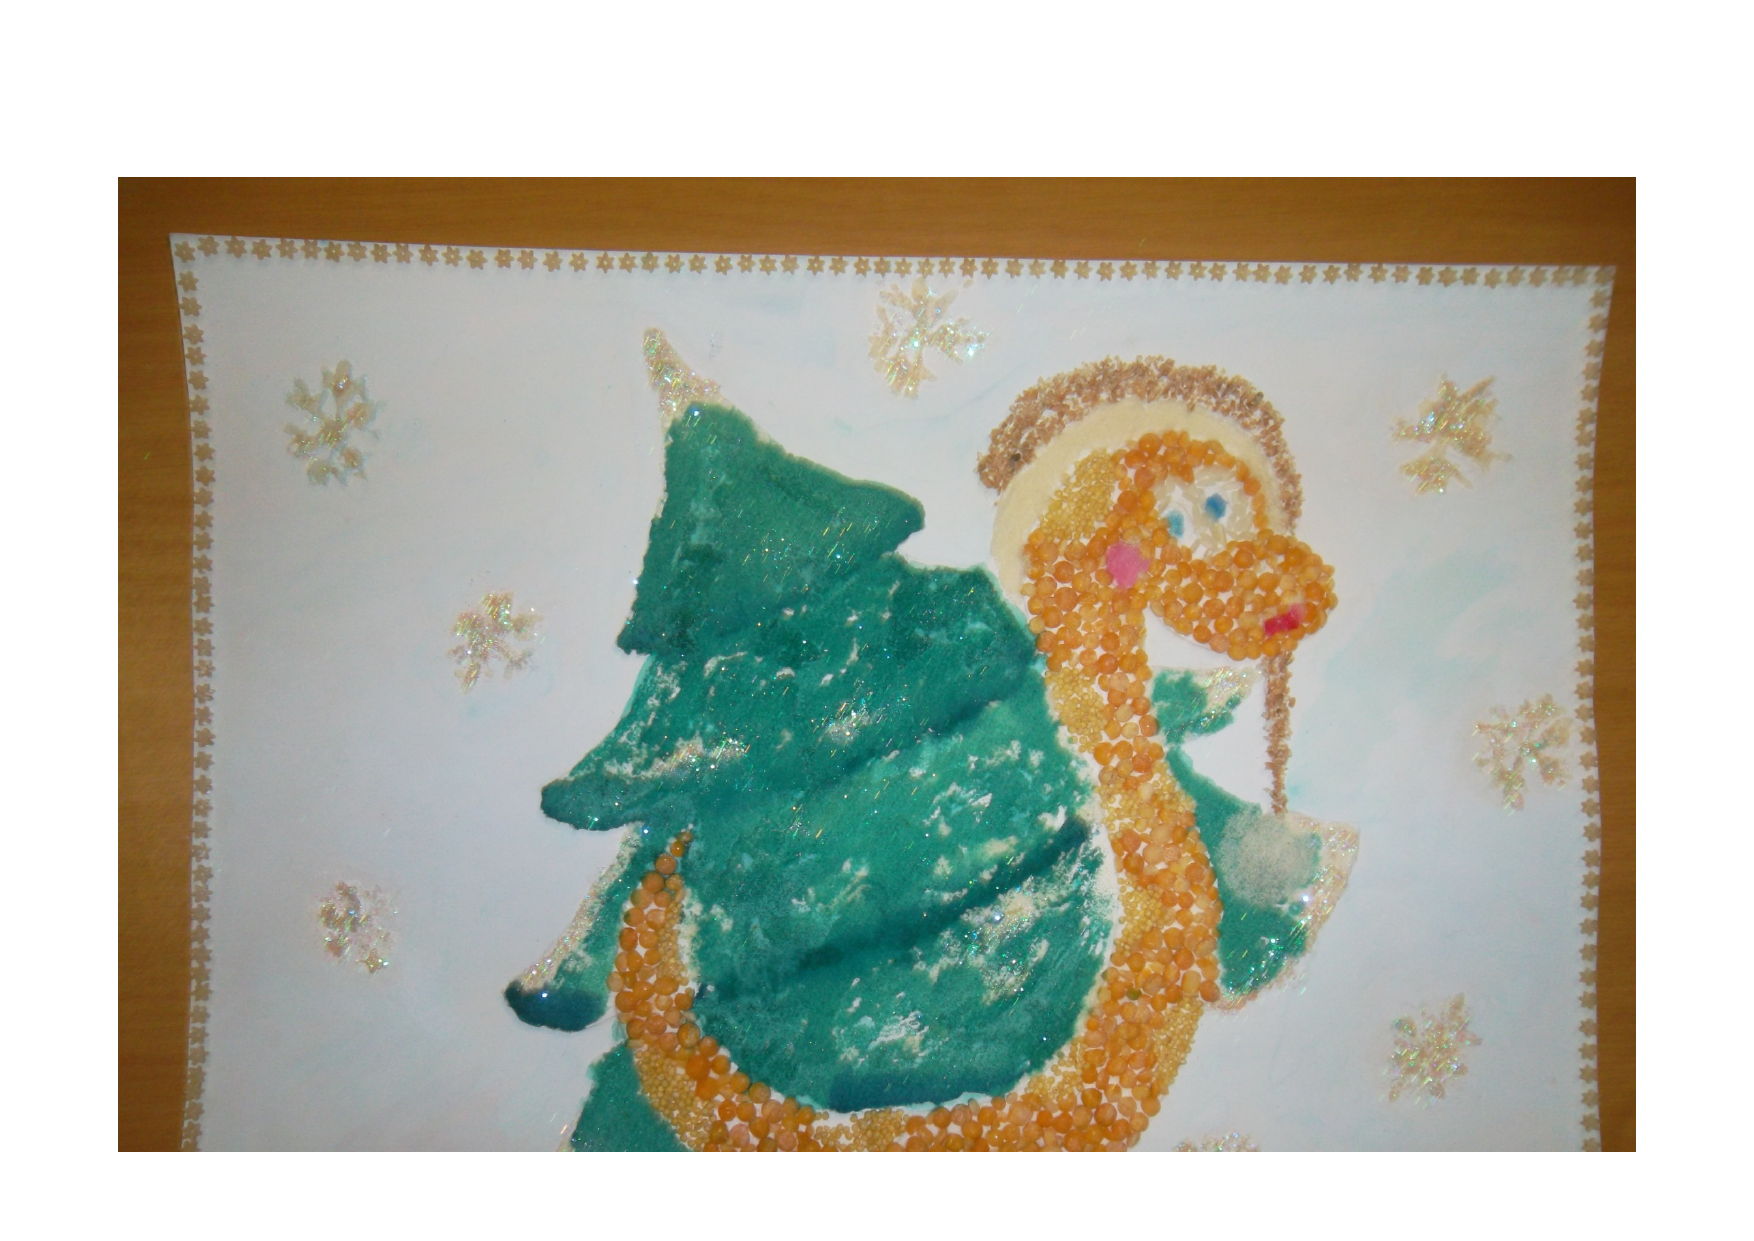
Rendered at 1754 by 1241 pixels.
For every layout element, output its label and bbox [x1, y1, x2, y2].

picture [118, 177, 1636, 1152]
